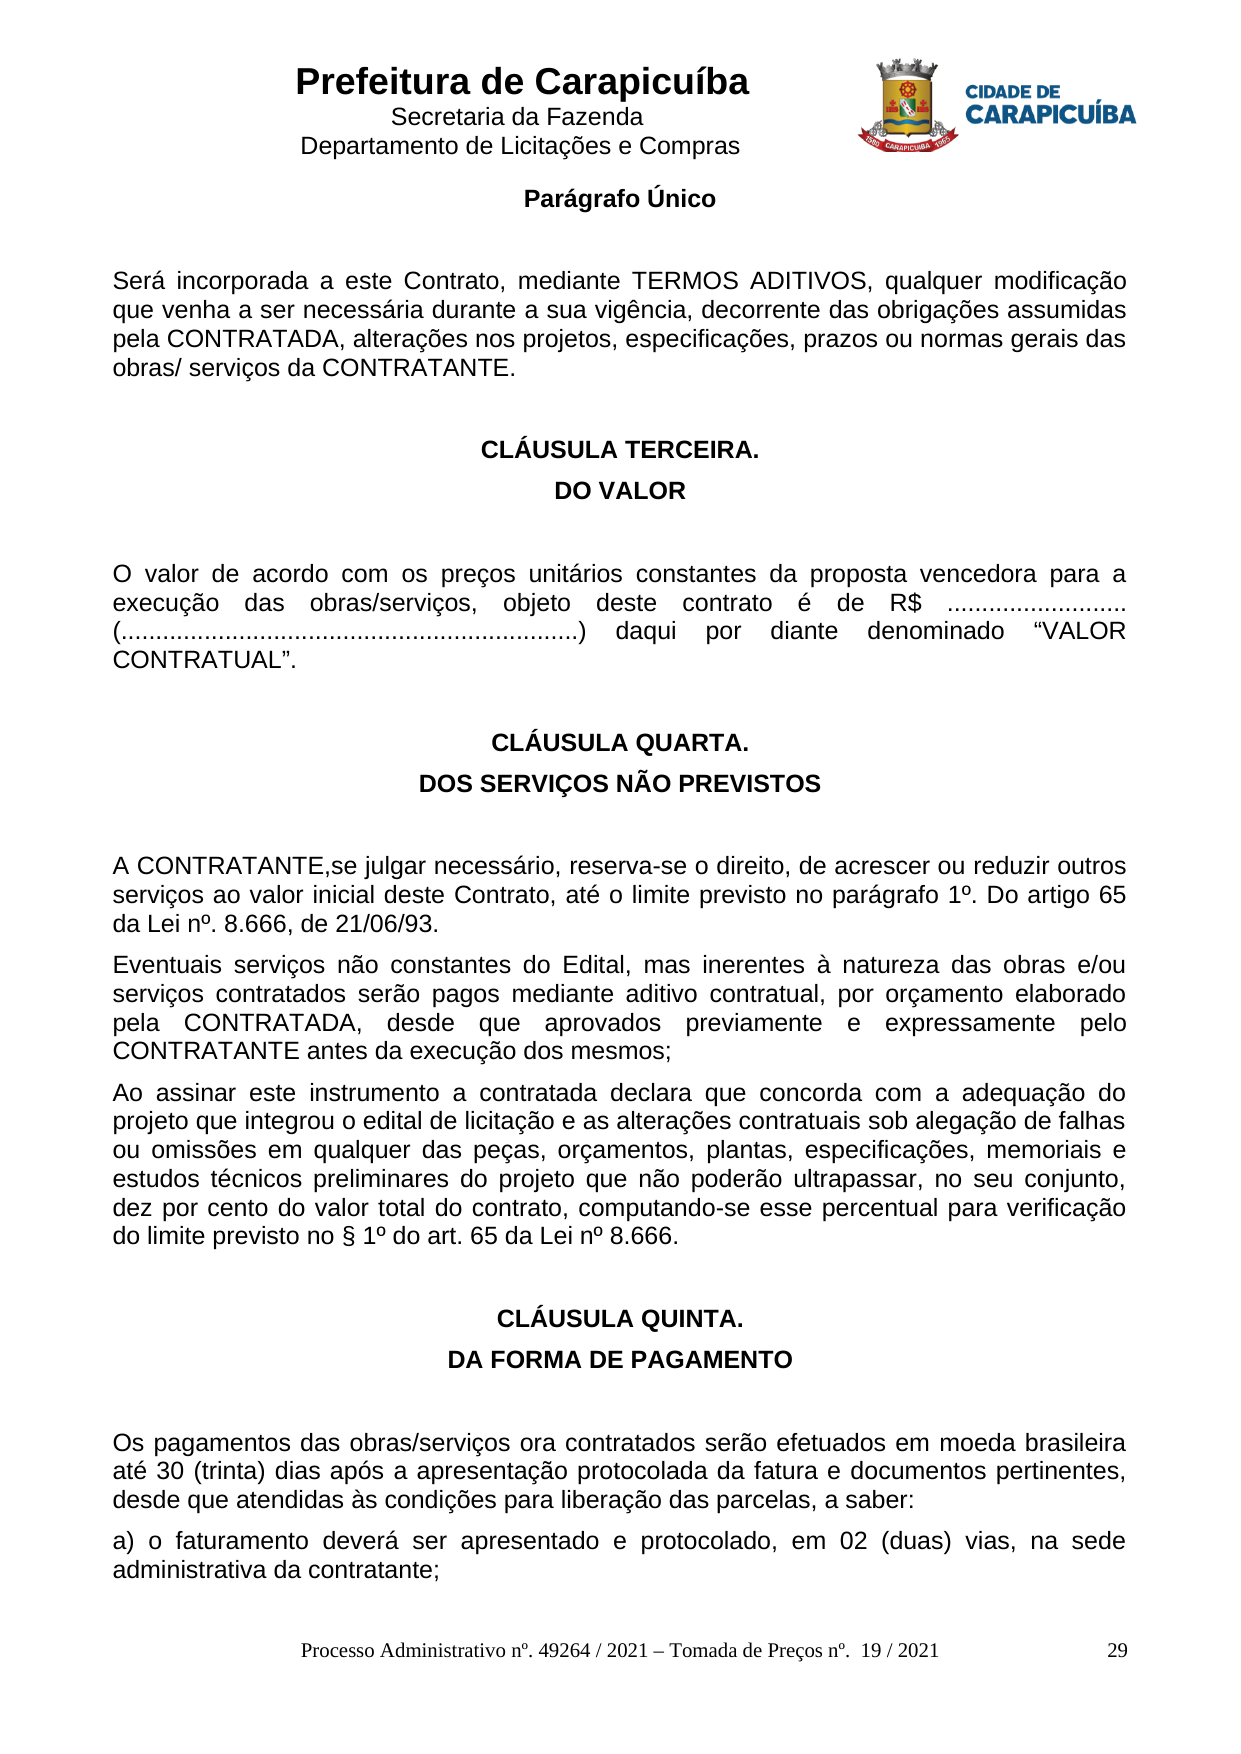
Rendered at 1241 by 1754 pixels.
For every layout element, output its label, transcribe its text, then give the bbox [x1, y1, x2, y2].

text DA FORMA DE PAGAMENTO [112, 1345, 1128, 1374]
text CLÁUSULA QUARTA. [112, 727, 1128, 756]
subtitle DOS SERVIÇOS NÃO PREVISTOS [112, 769, 1128, 797]
list a) o faturamento deverá ser apresentado e protocolado, em 02 (duas) vias, na sede administrativa da contratante; [112, 1526, 1128, 1584]
text Os pagamentos das obras/serviços ora contratados serão efetuados em moeda brasileira até 30 (trinta) dias após a apresentação protocolada da fatura e documentos pertinentes, desde que atendidas às condições para liberação das parcelas, a saber: [112, 1427, 1128, 1514]
text O valor de acordo com os preços unitários constantes da proposta vencedora para a execução das obras/serviços, objeto deste contrato é de R$ .......................... (..................................................................) daqui por diante denominado “VALOR CONTRATUAL”. [112, 559, 1128, 674]
text Eventuais serviços não constantes do Edital, mas inerentes à natureza das obras e/ou serviços contratados serão pagos mediante aditivo contratual, por orçamento elaborado pela CONTRATADA, desde que aprovados previamente e expressamente pelo CONTRATANTE antes da execução dos mesmos; [112, 950, 1128, 1065]
text CLÁUSULA QUINTA. [112, 1304, 1128, 1332]
subtitle Parágrafo Único [112, 184, 1128, 212]
text A CONTRATANTE,se julgar necessário, reserva-se o direito, de acrescer ou reduzir outros serviços ao valor inicial deste Contrato, até o limite previsto no parágrafo 1º. Do artigo 65 da Lei nº. 8.666, de 21/06/93. [112, 851, 1128, 937]
text Será incorporada a este Contrato, mediante TERMOS ADITIVOS, qualquer modificação que venha a ser necessária durante a sua vigência, decorrente das obrigações assumidas pela CONTRATADA, alterações nos projetos, especificações, prazos ou normas gerais das obras/ serviços da CONTRATANTE. [112, 266, 1128, 381]
text DO VALOR [112, 476, 1128, 505]
picture [857, 57, 1139, 152]
text CLÁUSULA TERCEIRA. [112, 435, 1128, 464]
text Ao assinar este instrumento a contratada declara que concorda com a adequação do projeto que integrou o edital de licitação e as alterações contratuais sob alegação de falhas ou omissões em qualquer das peças, orçamentos, plantas, especificações, memoriais e estudos técnicos preliminares do projeto que não poderão ultrapassar, no seu conjunto, dez por cento do valor total do contrato, computando-se esse percentual para verificação do limite previsto no § 1º do art. 65 da Lei nº 8.666. [112, 1077, 1128, 1250]
